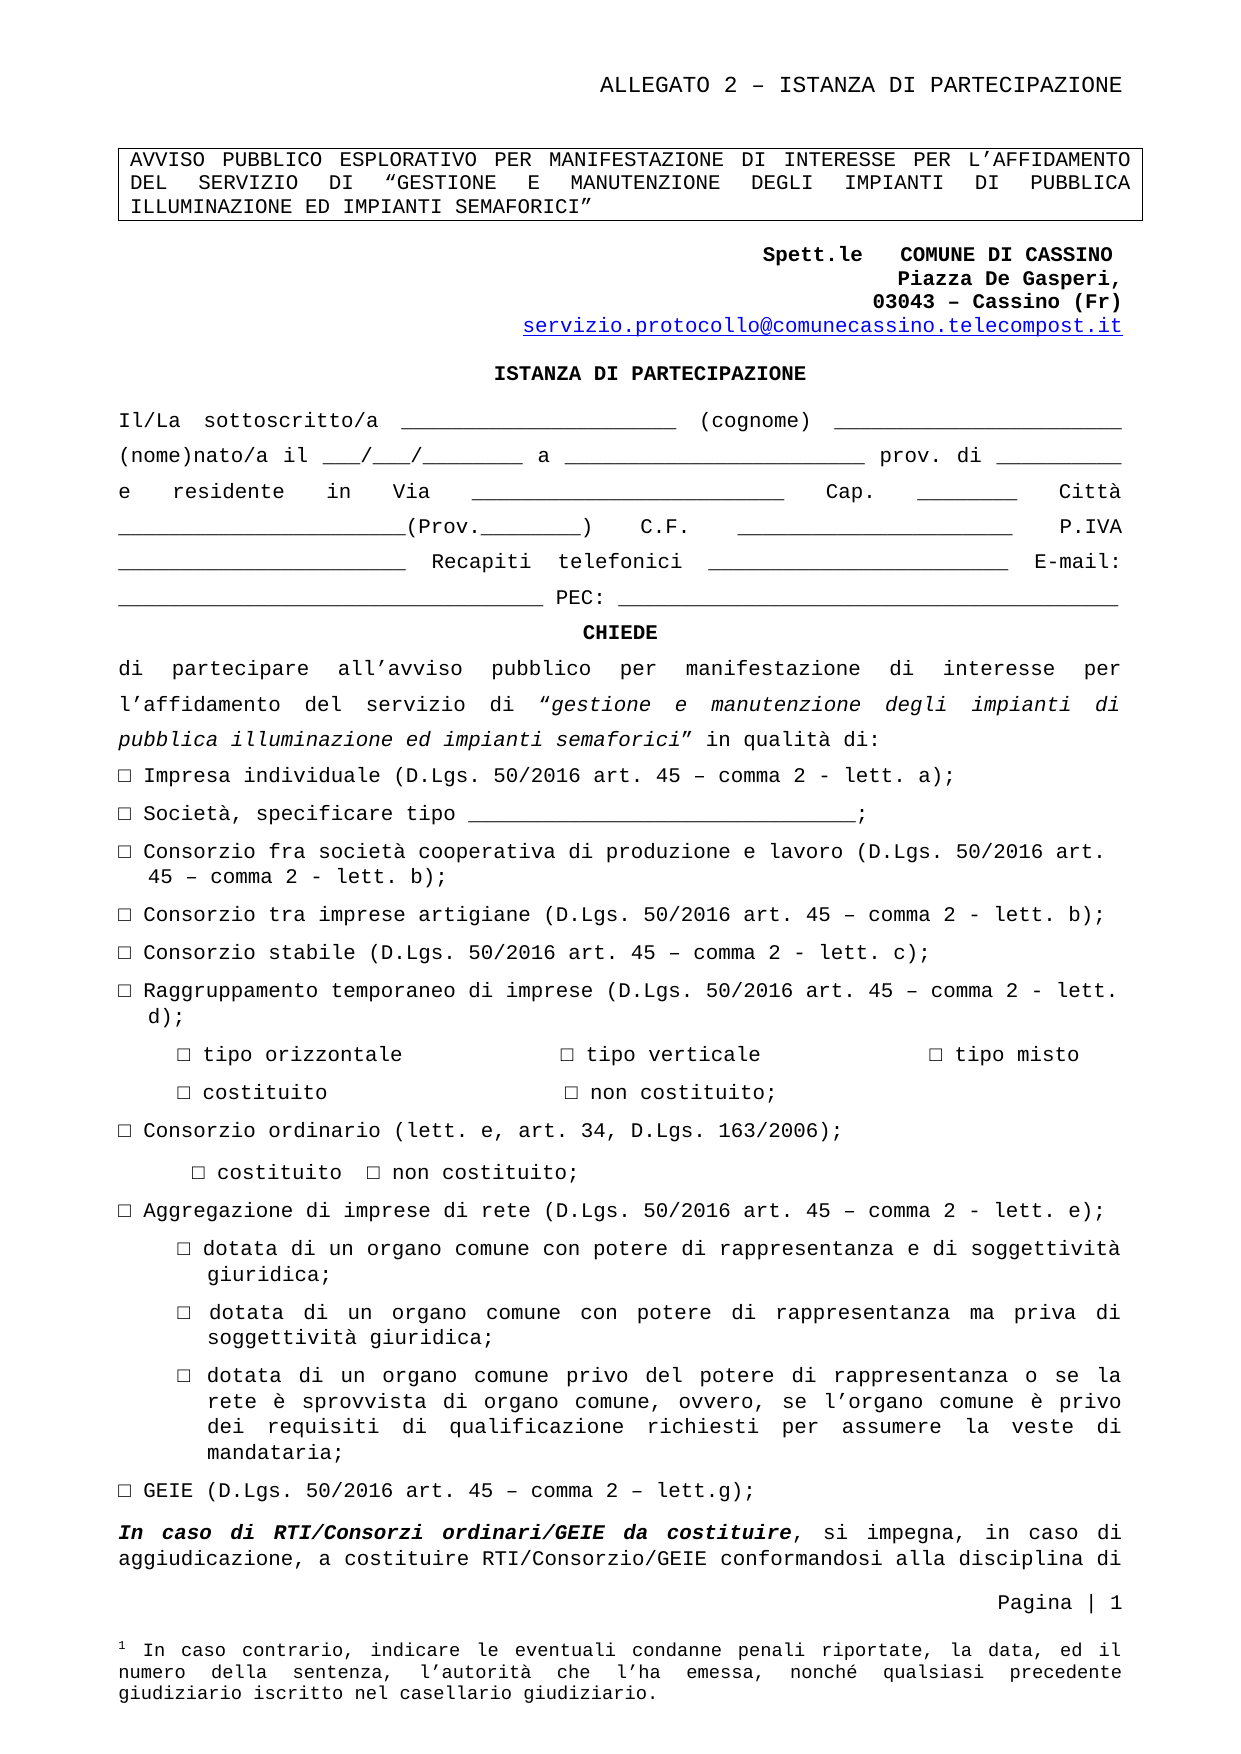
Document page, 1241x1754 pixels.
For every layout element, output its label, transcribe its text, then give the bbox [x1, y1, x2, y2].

text □ tipo orizzontale □ tipo verticale □ tipo misto [177, 1044, 1122, 1067]
text □ costituito □ non costituito; [177, 1082, 1122, 1106]
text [118, 1522, 1122, 1571]
table_header AVVISO PUBBLICO ESPLORATIVO PER MANIFESTAZIONE DI INTERESSE PER L’AFFIDAMENTO DEL SERVIZIO DI “GESTIONE E MANUTENZIONE DEGLI IMPIANTI DI PUBBLICA ILLUMINAZIONE ED IMPIANTI SEMAFORICI” [119, 149, 1142, 219]
text □ Impresa individuale (D.Lgs. 50/2016 art. 45 – comma 2 - lett. a); [118, 765, 1122, 788]
text □ Aggregazione di imprese di rete (D.Lgs. 50/2016 art. 45 – comma 2 - lett. e); [118, 1200, 1122, 1224]
text □ Consorzio stabile (D.Lgs. 50/2016 art. 45 – comma 2 - lett. c); [118, 942, 1122, 966]
text □ Società, specificare tipo _______________________________; [118, 803, 1122, 826]
text CHIEDE [118, 622, 1122, 646]
text □ Consorzio tra imprese artigiane (D.Lgs. 50/2016 art. 45 – comma 2 - lett. b); [118, 904, 1122, 928]
text □ GEIE (D.Lgs. 50/2016 art. 45 – comma 2 – lett.g); [118, 1480, 1122, 1503]
text □ Raggruppamento temporaneo di imprese (D.Lgs. 50/2016 art. 45 – comma 2 - lett. d); [118, 980, 1122, 1029]
text Spett.le COMUNE DI CASSINO [487, 244, 1122, 268]
text □ Consorzio ordinario (lett. e, art. 34, D.Lgs. 163/2006); [118, 1120, 1122, 1143]
text □ dotata di un organo comune privo del potere di rappresentanza o se la rete è sprovvista di organo comune, ovvero, se l’organo comune è privo dei requisiti di qualificazione richiesti per assumere la veste di mandataria; [177, 1365, 1122, 1465]
text □ dotata di un organo comune con potere di rappresentanza e di soggettività giuridica; [177, 1238, 1122, 1287]
text 03043 – Cassino (Fr) [487, 292, 1122, 315]
text di partecipare all’avviso pubblico per manifestazione di interesse per l’affidamento del servizio di “gestione e manutenzione degli impianti di pubblica illuminazione ed impianti semaforici” in qualità di: [118, 658, 1122, 753]
text □ dotata di un organo comune con potere di rappresentanza ma priva di soggettività giuridica; [177, 1302, 1122, 1351]
text Il/La sottoscritto/a ______________________ (cognome) _______________________ (nome)nato/a il ___/___/________ a ________________________ prov. di __________ e residente in Via _________________________ Cap. ________ Città _______________________(Prov.________) C.F. ______________________ P.IVA _______________________ Recapiti telefonici ________________________ E-mail: __________________________________ PEC: ________________________________________ [118, 410, 1122, 611]
text □ Consorzio fra società cooperativa di produzione e lavoro (D.Lgs. 50/2016 art. 45 – comma 2 - lett. b); [118, 841, 1122, 890]
text ISTANZA DI PARTECIPAZIONE [177, 362, 1122, 386]
text Piazza De Gasperi, [487, 268, 1122, 292]
text □ costituito □ non costituito; [192, 1162, 1122, 1186]
text servizio.protocollo@comunecassino.telecompost.it [487, 315, 1122, 339]
